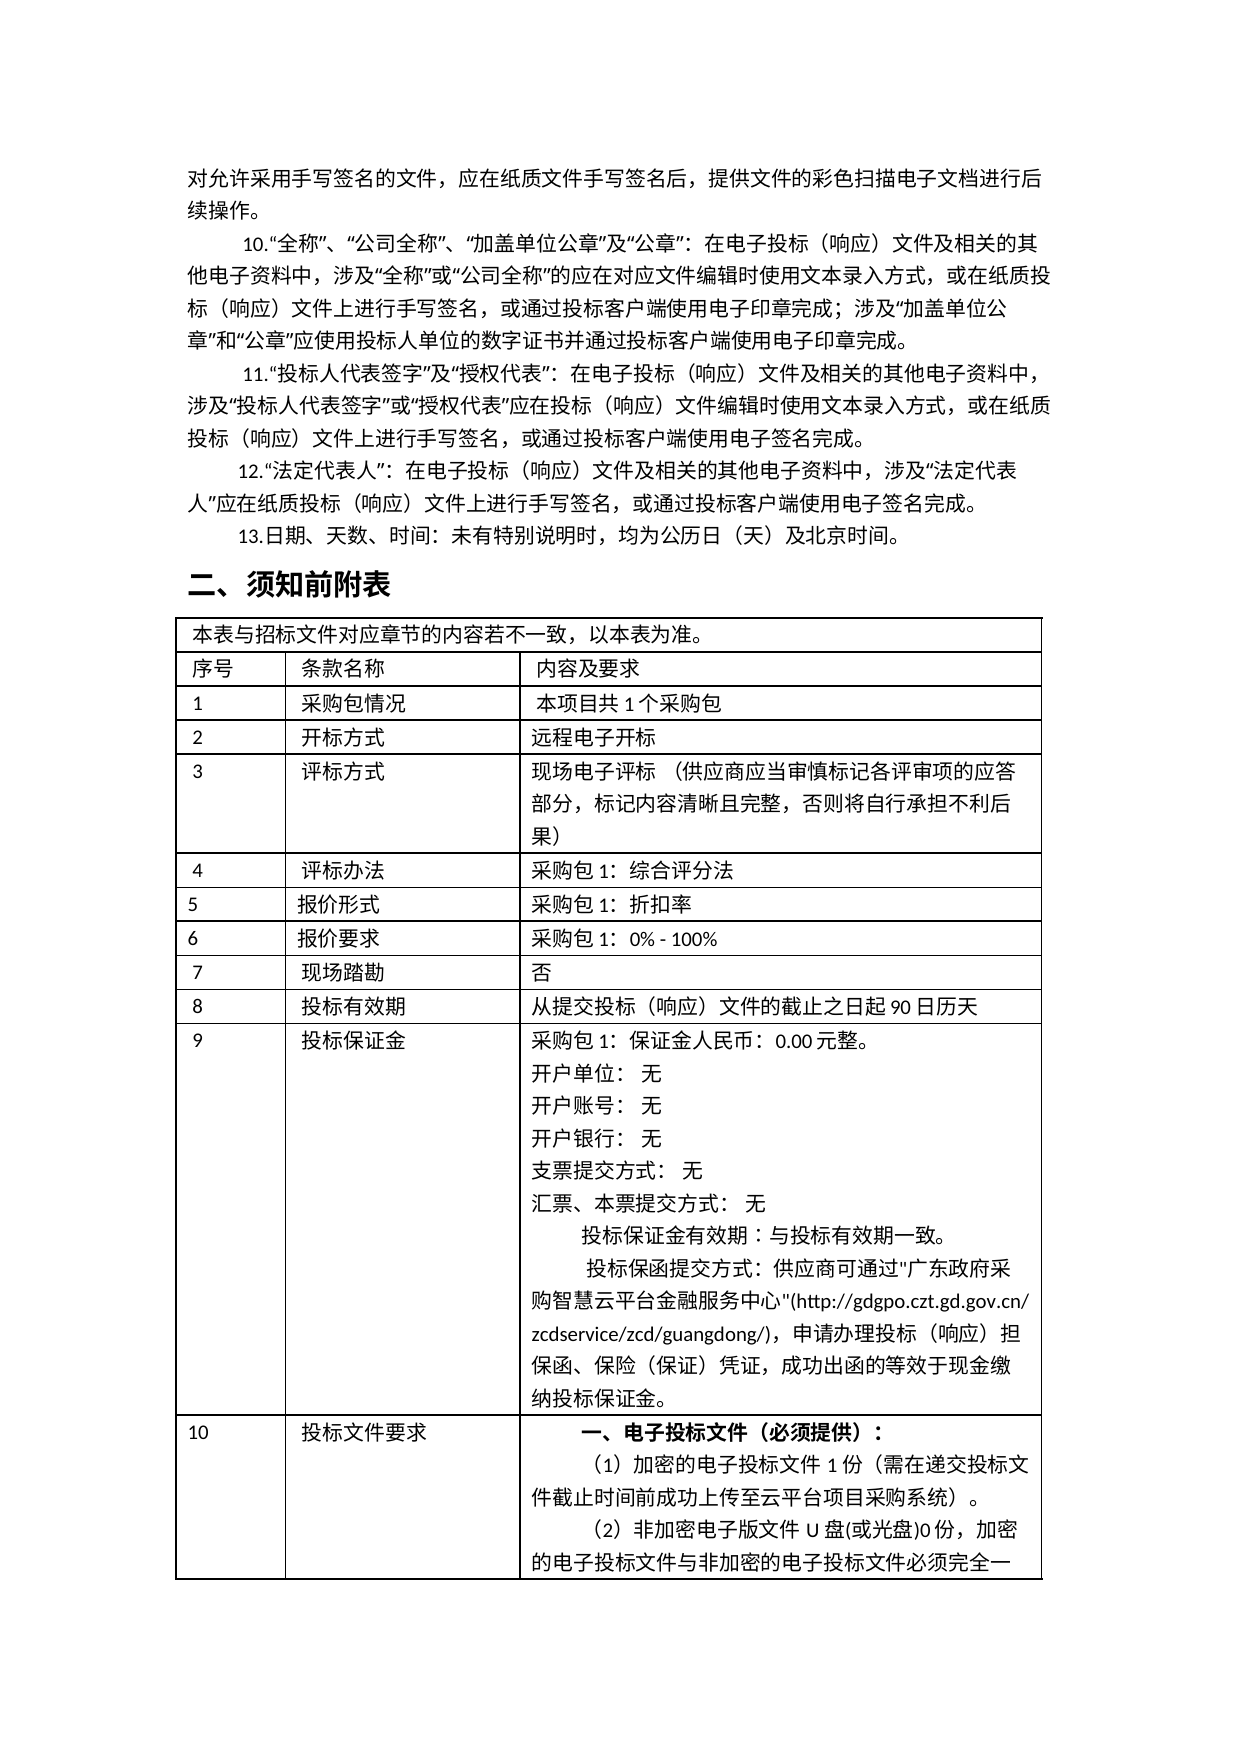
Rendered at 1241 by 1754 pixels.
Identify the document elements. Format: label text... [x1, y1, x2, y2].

text 10.“全称”、“公司全称”、“加盖单位公章”及“公章”：在电子投标（响应）文件及相关的其他电子资料中，涉及“全称”或“公司全称”的应在对应文件编辑时使用文本录入方式，或在纸质投标（响应）文件上进行手写签名，或通过投标客户端使用电子印章完成；涉及“加盖单位公章”和“公章”应使用投标人单位的数字证书并通过投标客户端使用电子印章完成。 [187, 227, 1053, 357]
table_cell 投标保证金 [286, 1024, 519, 1414]
text 11.“投标人代表签字”及“授权代表”：在电子投标（响应）文件及相关的其他电子资料中，涉及“投标人代表签字”或“授权代表”应在投标（响应）文件编辑时使用文本录入方式，或在纸质投标（响应）文件上进行手写签名，或通过投标客户端使用电子签名完成。 [187, 357, 1053, 454]
table_header 本表与招标文件对应章节的内容若不一致，以本表为准。 [177, 619, 1041, 651]
table_cell 从提交投标（响应）文件的截止之日起90日历天 [521, 990, 1041, 1023]
table_cell 远程电子开标 [521, 721, 1041, 753]
table_cell 本项目共1个采购包 [521, 687, 1041, 719]
table_cell 1 [177, 687, 285, 719]
table_cell 采购包情况 [286, 687, 519, 719]
table_cell 报价要求 [286, 922, 519, 954]
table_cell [521, 1416, 1041, 1578]
table_cell 采购包1：保证金人民币：0.00元整。 开户单位： 无 开户账号： 无 开户银行： 无 支票提交方式： 无 汇票、本票提交方式： 无 投标保证金有效期∶与投标有效期一致。 投标保函提交方式：供应商可通过"广东政府采购智慧云平台金融服务中心"(http://gdgpo.czt.gd.gov.cn/zcdservice/zcd/guangdong/)，申请办理投标（响应）担保函、保险（保证）凭证，成功出函的等效于现金缴纳投标保证金。 [521, 1024, 1041, 1414]
table_cell 采购包1：综合评分法 [521, 854, 1041, 886]
table_cell 9 [177, 1024, 285, 1414]
table_cell 10 [177, 1416, 285, 1578]
table_cell 现场电子评标 （供应商应当审慎标记各评审项的应答部分，标记内容清晰且完整，否则将自行承担不利后果） [521, 755, 1041, 852]
table_cell 现场踏勘 [286, 956, 519, 988]
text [187, 162, 1053, 227]
text 12.“法定代表人”：在电子投标（响应）文件及相关的其他电子资料中，涉及“法定代表人”应在纸质投标（响应）文件上进行手写签名，或通过投标客户端使用电子签名完成。 [187, 454, 1053, 519]
table_cell 4 [177, 854, 285, 886]
table_cell 否 [521, 956, 1041, 988]
table_cell 评标办法 [286, 854, 519, 886]
table_cell 投标文件要求 [286, 1416, 519, 1578]
table_cell 3 [177, 755, 285, 852]
table_cell 投标有效期 [286, 990, 519, 1023]
table_cell 采购包1：0% - 100% [521, 922, 1041, 954]
table_cell 采购包1：折扣率 [521, 888, 1041, 920]
table_cell 6 [177, 922, 285, 954]
table_cell 报价形式 [286, 888, 519, 920]
table_cell 开标方式 [286, 721, 519, 753]
table_cell 5 [177, 888, 285, 920]
table_cell 评标方式 [286, 755, 519, 852]
table_cell 条款名称 [286, 653, 519, 685]
text 13.日期、天数、时间：未有特别说明时，均为公历日（天）及北京时间。 [187, 519, 1053, 552]
text 二、须知前附表 [187, 552, 1053, 617]
table_cell 内容及要求 [521, 653, 1041, 685]
table_cell 序号 [177, 653, 285, 685]
table_cell 7 [177, 956, 285, 988]
table_cell 8 [177, 990, 285, 1023]
table_cell 2 [177, 721, 285, 753]
